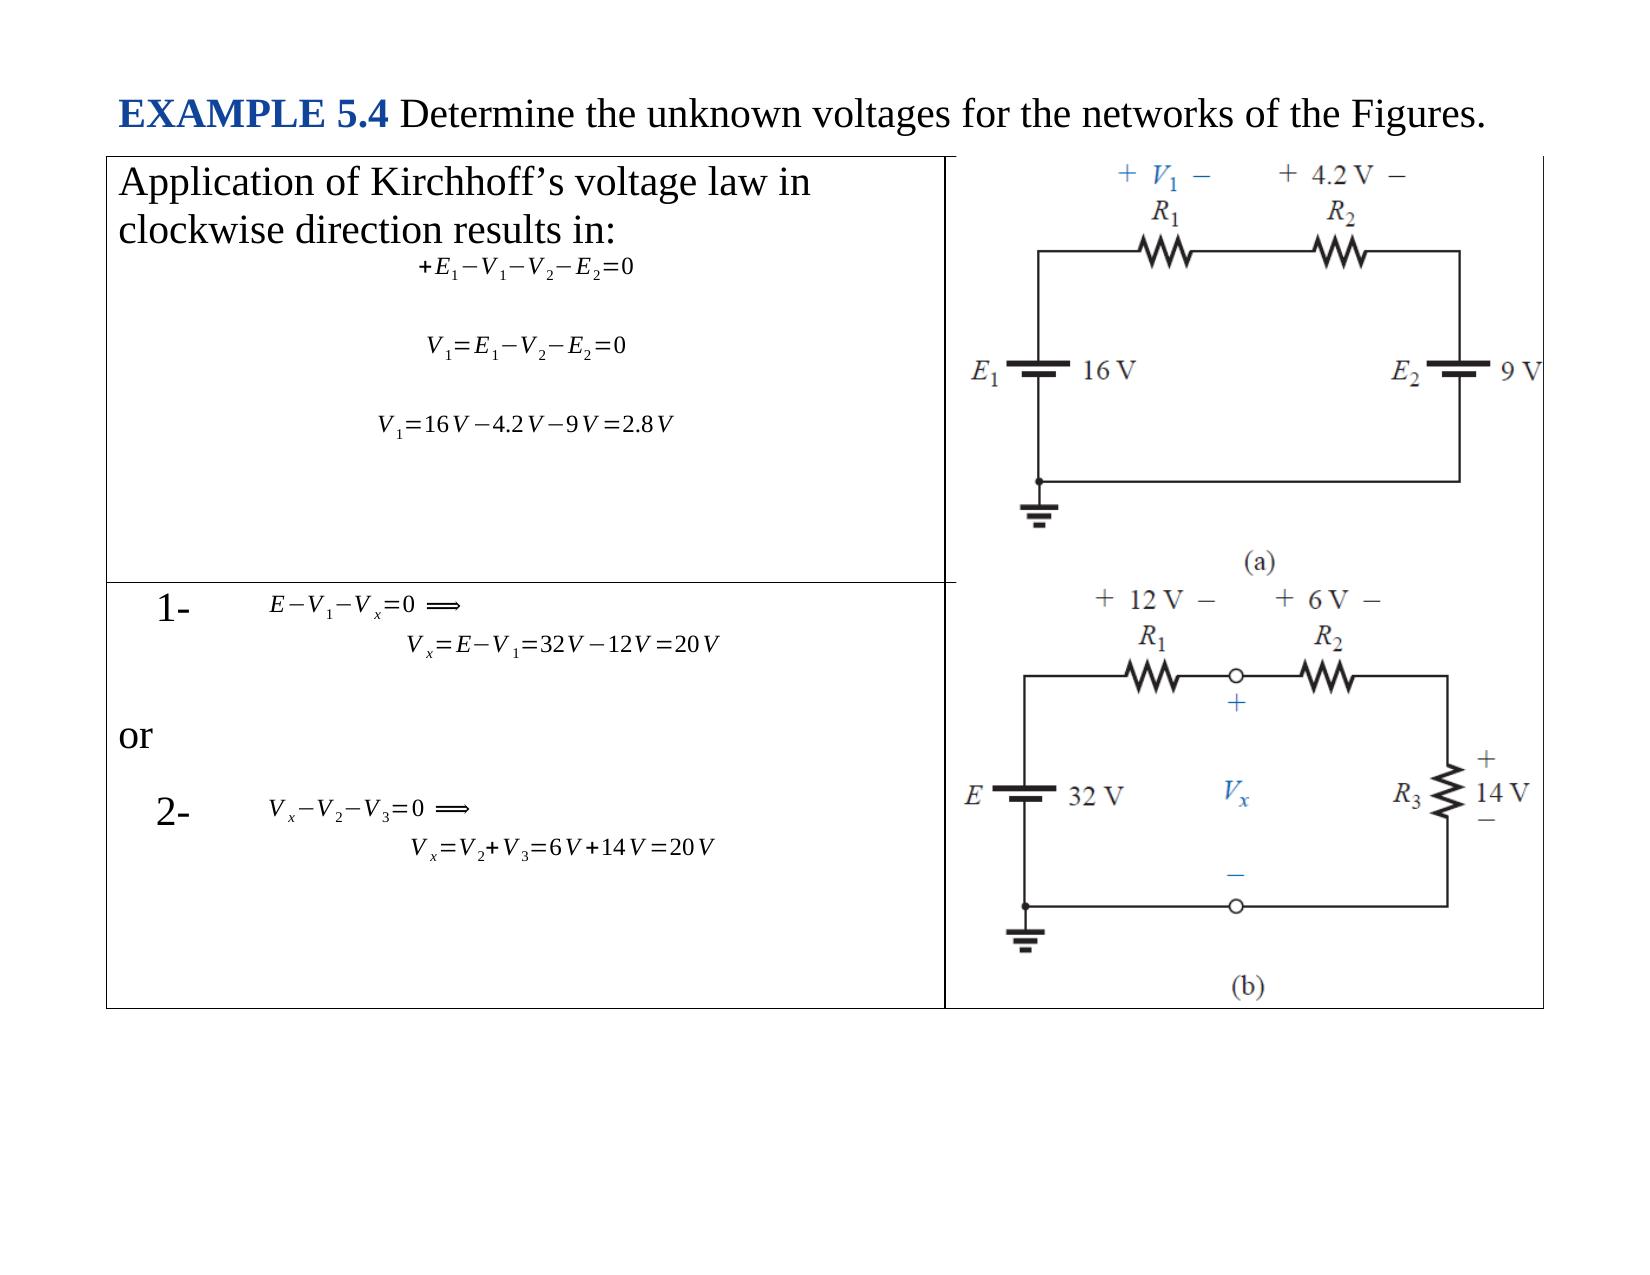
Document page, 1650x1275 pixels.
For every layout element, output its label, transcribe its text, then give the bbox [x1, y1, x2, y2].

table_cell or [107, 583, 944, 1008]
table_header [946, 157, 956, 582]
table_header Application of Kirchhoff’s voltage law in clockwise direction results in: [107, 157, 944, 582]
table_cell [946, 583, 956, 1008]
text EXAMPLE 5.4 Determine the unknown voltages for the networks of the Figures. [118, 89, 1532, 137]
